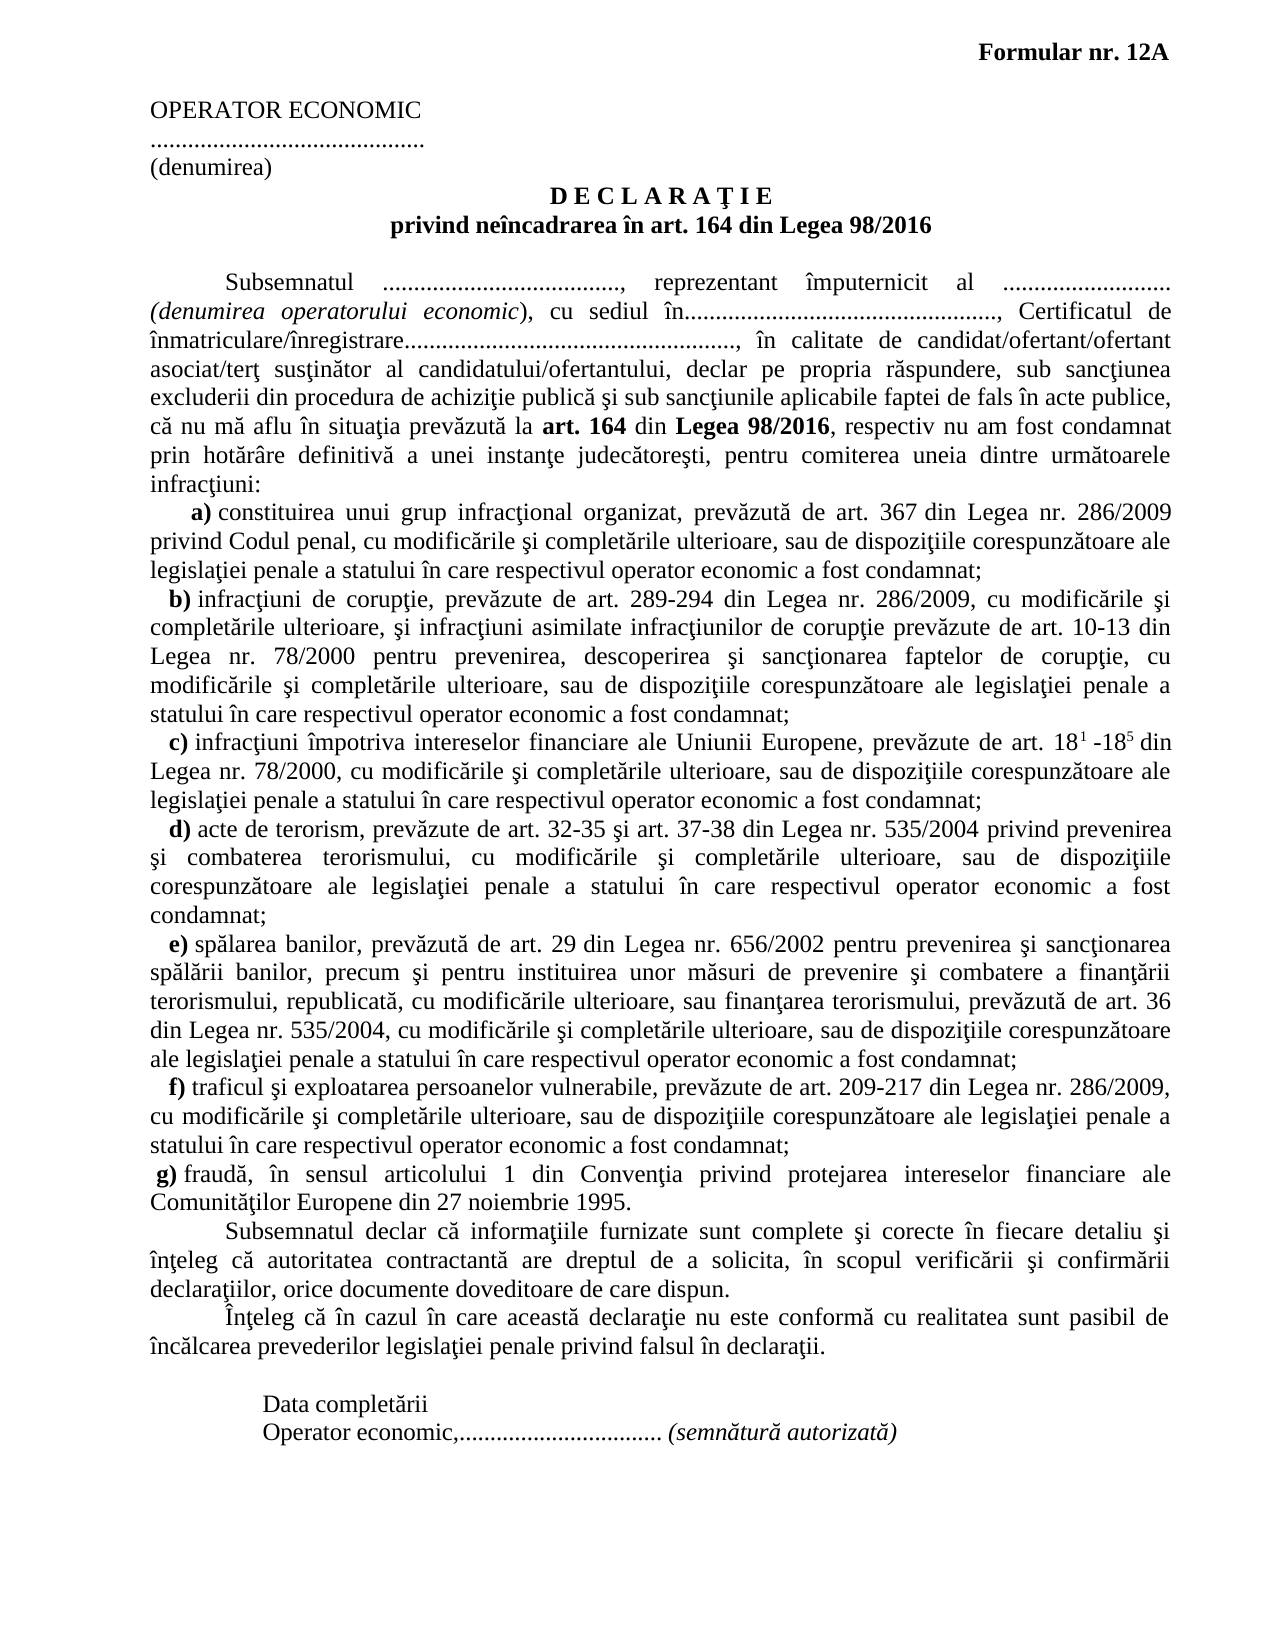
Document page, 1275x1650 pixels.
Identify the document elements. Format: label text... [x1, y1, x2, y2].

text e) spălarea banilor, prevăzută de art. 29 din Legea nr. 656/2002 pentru prevenirea şi sancţionarea spălării banilor, precum şi pentru instituirea unor măsuri de prevenire şi combatere a finanţării terorismului, republicată, cu modificările ulterioare, sau finanţarea terorismului, prevăzută de art. 36 din Legea nr. 535/2004, cu modificările şi completările ulterioare, sau de dispoziţiile corespunzătoare ale legislaţiei penale a statului în care respectivul operator economic a fost condamnat; [150, 929, 1172, 1072]
text Înţeleg că în cazul în care această declaraţie nu este conformă cu realitatea sunt pasibil de încălcarea prevederilor legislaţiei penale privind falsul în declaraţii. [150, 1302, 1171, 1360]
text Operator economic,................................. (semnătură autorizată) [225, 1417, 1172, 1446]
text Data completării [225, 1389, 1172, 1417]
text g) fraudă, în sensul articolului 1 din Convenţia privind protejarea intereselor financiare ale Comunităţilor Europene din 27 noiembrie 1995. [150, 1159, 1172, 1216]
text b) infracţiuni de corupţie, prevăzute de art. 289-294 din Legea nr. 286/2009, cu modificările şi completările ulterioare, şi infracţiuni asimilate infracţiunilor de corupţie prevăzute de art. 10-13 din Legea nr. 78/2000 pentru prevenirea, descoperirea şi sancţionarea faptelor de corupţie, cu modificările şi completările ulterioare, sau de dispoziţiile corespunzătoare ale legislaţiei penale a statului în care respectivul operator economic a fost condamnat; [150, 584, 1172, 727]
text privind neîncadrarea în art. 164 din Legea 98/2016 [150, 210, 1172, 239]
text Subsemnatul declar că informaţiile furnizate sunt complete şi corecte în fiecare detaliu şi înţeleg că autoritatea contractantă are dreptul de a solicita, în scopul verificării şi confirmării declaraţiilor, orice documente doveditoare de care dispun. [150, 1216, 1172, 1302]
text ............................................ [150, 124, 1172, 152]
text a) constituirea unui grup infracţional organizat, prevăzută de art. 367 din Legea nr. 286/2009 privind Codul penal, cu modificările şi completările ulterioare, sau de dispoziţiile corespunzătoare ale legislaţiei penale a statului în care respectivul operator economic a fost condamnat; [150, 497, 1172, 584]
text c) infracţiuni împotriva intereselor financiare ale Uniunii Europene, prevăzute de art. 181 -185 din Legea nr. 78/2000, cu modificările şi completările ulterioare, sau de dispoziţiile corespunzătoare ale legislaţiei penale a statului în care respectivul operator economic a fost condamnat; [150, 727, 1172, 814]
subtitle Formular nr. 12A [150, 37, 1172, 66]
text d) acte de terorism, prevăzute de art. 32-35 şi art. 37-38 din Legea nr. 535/2004 privind prevenirea şi combaterea terorismului, cu modificările şi completările ulterioare, sau de dispoziţiile corespunzătoare ale legislaţiei penale a statului în care respectivul operator economic a fost condamnat; [150, 814, 1172, 929]
text D E C L A R A Ţ I E [150, 181, 1172, 210]
text Subsemnatul ......................................, reprezentant împuternicit al ........................... (denumirea operatorului economic), cu sediul în.................................................., Certificatul de înmatriculare/înregistrare....................................................., în calitate de candidat/ofertant/ofertant asociat/terţ susţinător al candidatului/ofertantului, declar pe propria răspundere, sub sancţiunea excluderii din procedura de achiziţie publică şi sub sancţiunile aplicabile faptei de fals în acte publice, că nu mă aflu în situaţia prevăzută la art. 164 din Legea 98/2016, respectiv nu am fost condamnat prin hotărâre definitivă a unei instanţe judecătoreşti, pentru comiterea uneia dintre următoarele infracţiuni: [150, 267, 1172, 497]
text (denumirea) [150, 152, 1172, 181]
text OPERATOR ECONOMIC [150, 95, 1172, 124]
text f) traficul şi exploatarea persoanelor vulnerabile, prevăzute de art. 209-217 din Legea nr. 286/2009, cu modificările şi completările ulterioare, sau de dispoziţiile corespunzătoare ale legislaţiei penale a statului în care respectivul operator economic a fost condamnat; [150, 1072, 1172, 1159]
